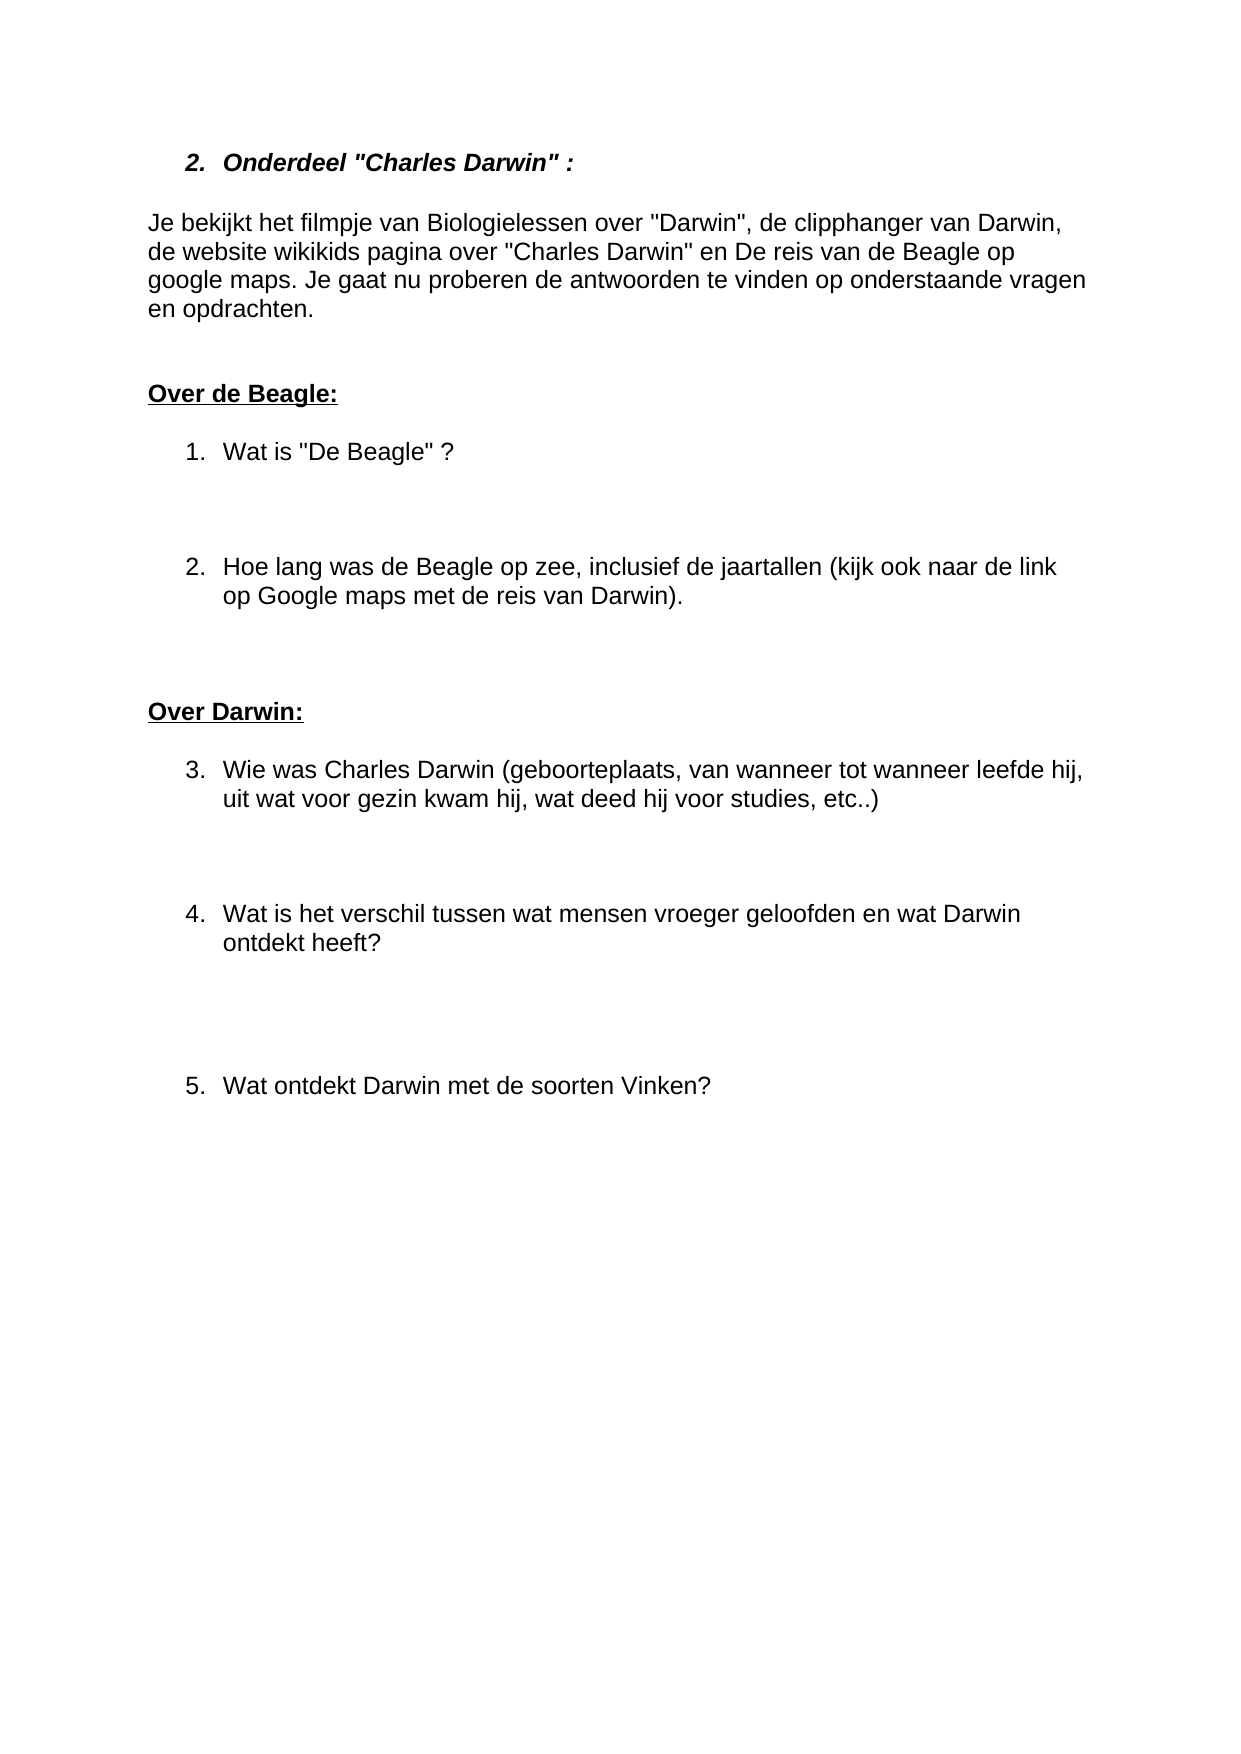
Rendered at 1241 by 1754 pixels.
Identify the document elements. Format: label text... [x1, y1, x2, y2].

list Wat is het verschil tussen wat mensen vroeger geloofden en wat Darwin ontdekt heeft? [185, 899, 1093, 957]
list Wie was Charles Darwin (geboorteplaats, van wanneer tot wanneer leefde hij, uit wat voor gezin kwam hij, wat deed hij voor studies, etc..) [185, 755, 1093, 812]
text Je bekijkt het filmpje van Biologielessen over "Darwin", de clipphanger van Darwin, de website wikikids pagina over "Charles Darwin" en De reis van de Beagle op google maps. Je gaat nu proberen de antwoorden te vinden op onderstaande vragen en opdrachten. [148, 208, 1093, 323]
list Hoe lang was de Beagle op zee, inclusief de jaartallen (kijk ook naar de link op Google maps met de reis van Darwin). [185, 552, 1093, 610]
list Wat ontdekt Darwin met de soorten Vinken?​ [185, 1044, 1093, 1099]
list Onderdeel "Charles Darwin" : [185, 148, 1093, 176]
list Wat is "De Beagle" ? [185, 437, 1093, 465]
text Over Darwin: [148, 697, 1093, 726]
text Over de Beagle:​ [148, 352, 1093, 407]
